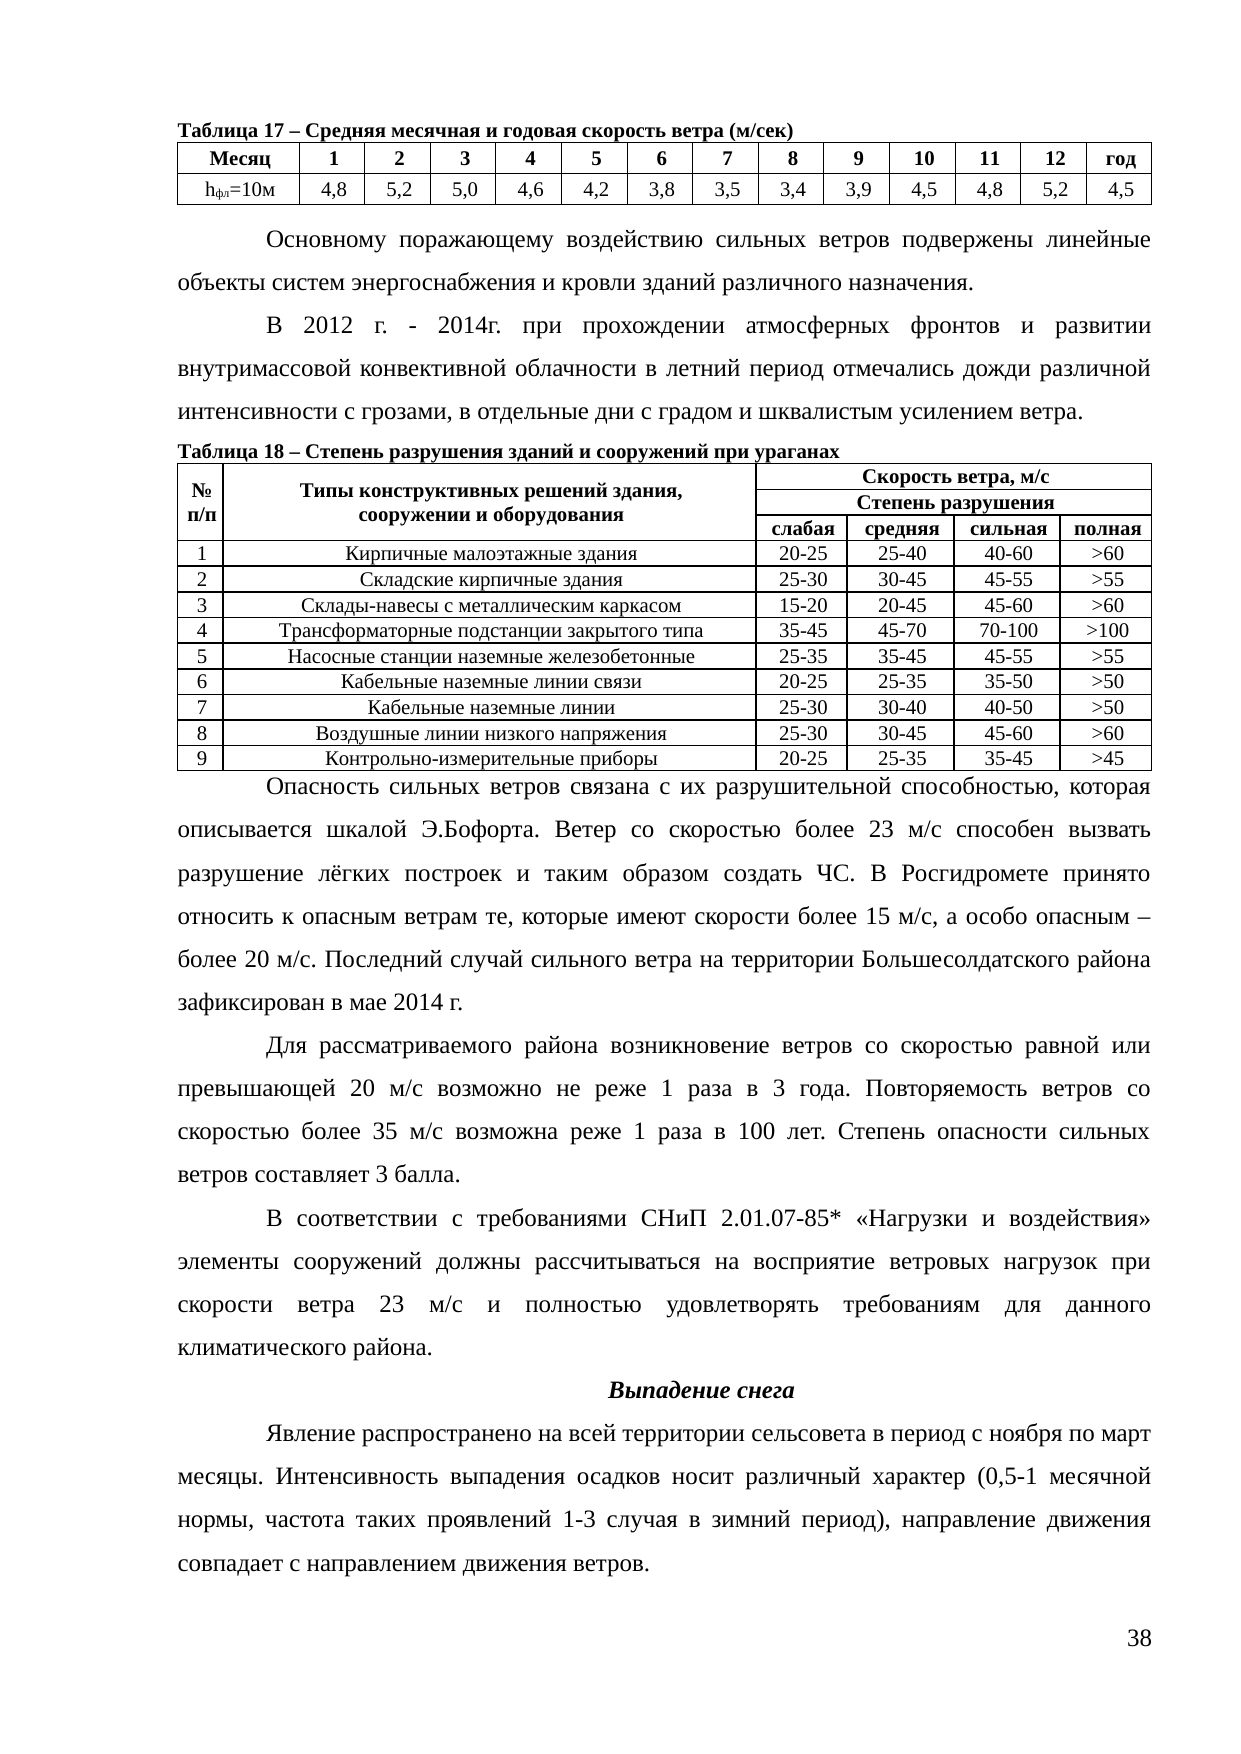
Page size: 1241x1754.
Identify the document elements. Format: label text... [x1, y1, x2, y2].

table_cell 35-45 [848, 644, 953, 668]
table_header 10 [890, 143, 955, 173]
table_cell 25-35 [848, 746, 953, 770]
table_cell 5,2 [365, 174, 430, 203]
table_cell 15-20 [757, 593, 846, 617]
table_cell 45-60 [955, 593, 1059, 617]
table_cell 4,5 [1087, 174, 1151, 203]
text В 2012 г. - 2014г. при прохождении атмосферных фронтов и развитии внутримассовой конвективной облачности в летний период отмечались дожди различной интенсивности с грозами, в отдельные дни с градом и шквалистым усилением ветра. [177, 310, 1152, 425]
table_cell 1 [178, 541, 222, 565]
table_cell 45-70 [848, 618, 953, 642]
table_cell средняя [848, 516, 953, 540]
table_cell >100 [1061, 618, 1151, 642]
table_cell 35-45 [757, 618, 846, 642]
table_cell 25-35 [757, 644, 846, 668]
table_cell 25-30 [757, 567, 846, 591]
table_cell слабая [757, 516, 846, 540]
text В соответствии с требованиями СНиП 2.01.07-85* «Нагрузки и воздействия» элементы сооружений должны рассчитываться на восприятие ветровых нагрузок при скорости ветра 23 м/с и полностью удовлетворять требованиям для данного климатического района. [177, 1203, 1152, 1361]
table_cell 3,5 [693, 174, 758, 203]
table_header Скорость ветра, м/с [757, 464, 1151, 488]
table_header 2 [365, 143, 430, 173]
table_cell 2 [178, 567, 222, 591]
table_cell >45 [1061, 746, 1151, 770]
table_cell Кирпичные малоэтажные здания [224, 541, 755, 565]
table_cell Контрольно-измерительные приборы [224, 746, 755, 770]
table_cell 30-45 [848, 721, 953, 745]
table_cell 5,2 [1021, 174, 1086, 203]
table_cell Воздушные линии низкого напряжения [224, 721, 755, 745]
table_cell 4,2 [562, 174, 627, 203]
table_cell Складские кирпичные здания [224, 567, 755, 591]
table_cell Степень разрушения [757, 490, 1151, 514]
table_cell >60 [1061, 541, 1151, 565]
text Опасность сильных ветров связана с их разрушительной способностью, которая описывается шкалой Э.Бофорта. Ветер со скоростью более 23 м/с способен вызвать разрушение лёгких построек и таким образом создать ЧС. В Росгидромете принято относить к опасным ветрам те, которые имеют скорости более 15 м/с, а особо опасным – более 20 м/с. Последний случай сильного ветра на территории Большесолдатского района зафиксирован в мае 2014 г. [177, 771, 1152, 1016]
table_header № п/п [178, 464, 222, 540]
table_cell 9 [178, 746, 222, 770]
table_cell 4,6 [496, 174, 561, 203]
table_cell >55 [1061, 567, 1151, 591]
table_cell Склады-навесы с металлическим каркасом [224, 593, 755, 617]
table_header Типы конструктивных решений здания, сооружении и оборудования [224, 464, 755, 540]
table_cell 25-35 [848, 670, 953, 693]
table_cell 8 [178, 721, 222, 745]
table_cell 45-55 [955, 567, 1059, 591]
text Основному поражающему воздействию сильных ветров подвержены линейные объекты систем энергоснабжения и кровли зданий различного назначения. [177, 224, 1152, 296]
table_cell hфл=10м [178, 174, 299, 203]
table_cell полная [1061, 516, 1151, 540]
table_cell 3 [178, 593, 222, 617]
table_cell 30-45 [848, 567, 953, 591]
table_cell 45-55 [955, 644, 1059, 668]
table_cell 3,4 [759, 174, 823, 203]
table_header 11 [956, 143, 1020, 173]
table_cell 3,9 [824, 174, 889, 203]
table_cell >60 [1061, 721, 1151, 745]
text Таблица 18 – Степень разрушения зданий и сооружений при ураганах [177, 439, 1152, 463]
text Таблица 17 – Средняя месячная и годовая скорость ветра (м/сек) [177, 118, 1152, 142]
table_cell 70-100 [955, 618, 1059, 642]
table_cell 25-30 [757, 695, 846, 719]
table_cell 4,8 [956, 174, 1020, 203]
table_cell 4,8 [300, 174, 364, 203]
table_cell 25-30 [757, 721, 846, 745]
table_cell 20-25 [757, 746, 846, 770]
table_header 1 [300, 143, 364, 173]
table_cell 40-50 [955, 695, 1059, 719]
table_cell 5,0 [431, 174, 495, 203]
text Явление распространено на всей территории сельсовета в период с ноября по март месяцы. Интенсивность выпадения осадков носит различный характер (0,5-1 месячной нормы, частота таких проявлений 1-3 случая в зимний период), направление движения совпадает с направлением движения ветров. [177, 1418, 1152, 1576]
table_cell Кабельные наземные линии связи [224, 670, 755, 693]
table_cell сильная [955, 516, 1059, 540]
table_cell 30-40 [848, 695, 953, 719]
table_cell Кабельные наземные линии [224, 695, 755, 719]
table_cell 5 [178, 644, 222, 668]
table_header 8 [759, 143, 823, 173]
table_cell 3,8 [628, 174, 692, 203]
table_header 3 [431, 143, 495, 173]
table_cell >55 [1061, 644, 1151, 668]
table_cell 20-45 [848, 593, 953, 617]
table_cell >50 [1061, 670, 1151, 693]
table_cell 4,5 [890, 174, 955, 203]
table_header 12 [1021, 143, 1086, 173]
table_cell Насосные станции наземные железобетонные [224, 644, 755, 668]
table_cell 4 [178, 618, 222, 642]
table_cell 35-50 [955, 670, 1059, 693]
table_header 5 [562, 143, 627, 173]
table_header 9 [824, 143, 889, 173]
table_cell Трансформаторные подстанции закрытого типа [224, 618, 755, 642]
table_cell >60 [1061, 593, 1151, 617]
table_cell 7 [178, 695, 222, 719]
table_header Месяц [178, 143, 299, 173]
table_cell 20-25 [757, 670, 846, 693]
text Выпадение снега [177, 1375, 1152, 1404]
table_cell 35-45 [955, 746, 1059, 770]
table_header 4 [496, 143, 561, 173]
table_header год [1087, 143, 1151, 173]
table_cell 6 [178, 670, 222, 693]
table_cell 25-40 [848, 541, 953, 565]
text Для рассматриваемого района возникновение ветров со скоростью равной или превышающей 20 м/с возможно не реже 1 раза в 3 года. Повторяемость ветров со скоростью более 35 м/с возможна реже 1 раза в 100 лет. Степень опасности сильных ветров составляет 3 балла. [177, 1030, 1152, 1188]
table_cell 20-25 [757, 541, 846, 565]
table_header 6 [628, 143, 692, 173]
table_header 7 [693, 143, 758, 173]
table_cell 40-60 [955, 541, 1059, 565]
table_cell 45-60 [955, 721, 1059, 745]
table_cell >50 [1061, 695, 1151, 719]
